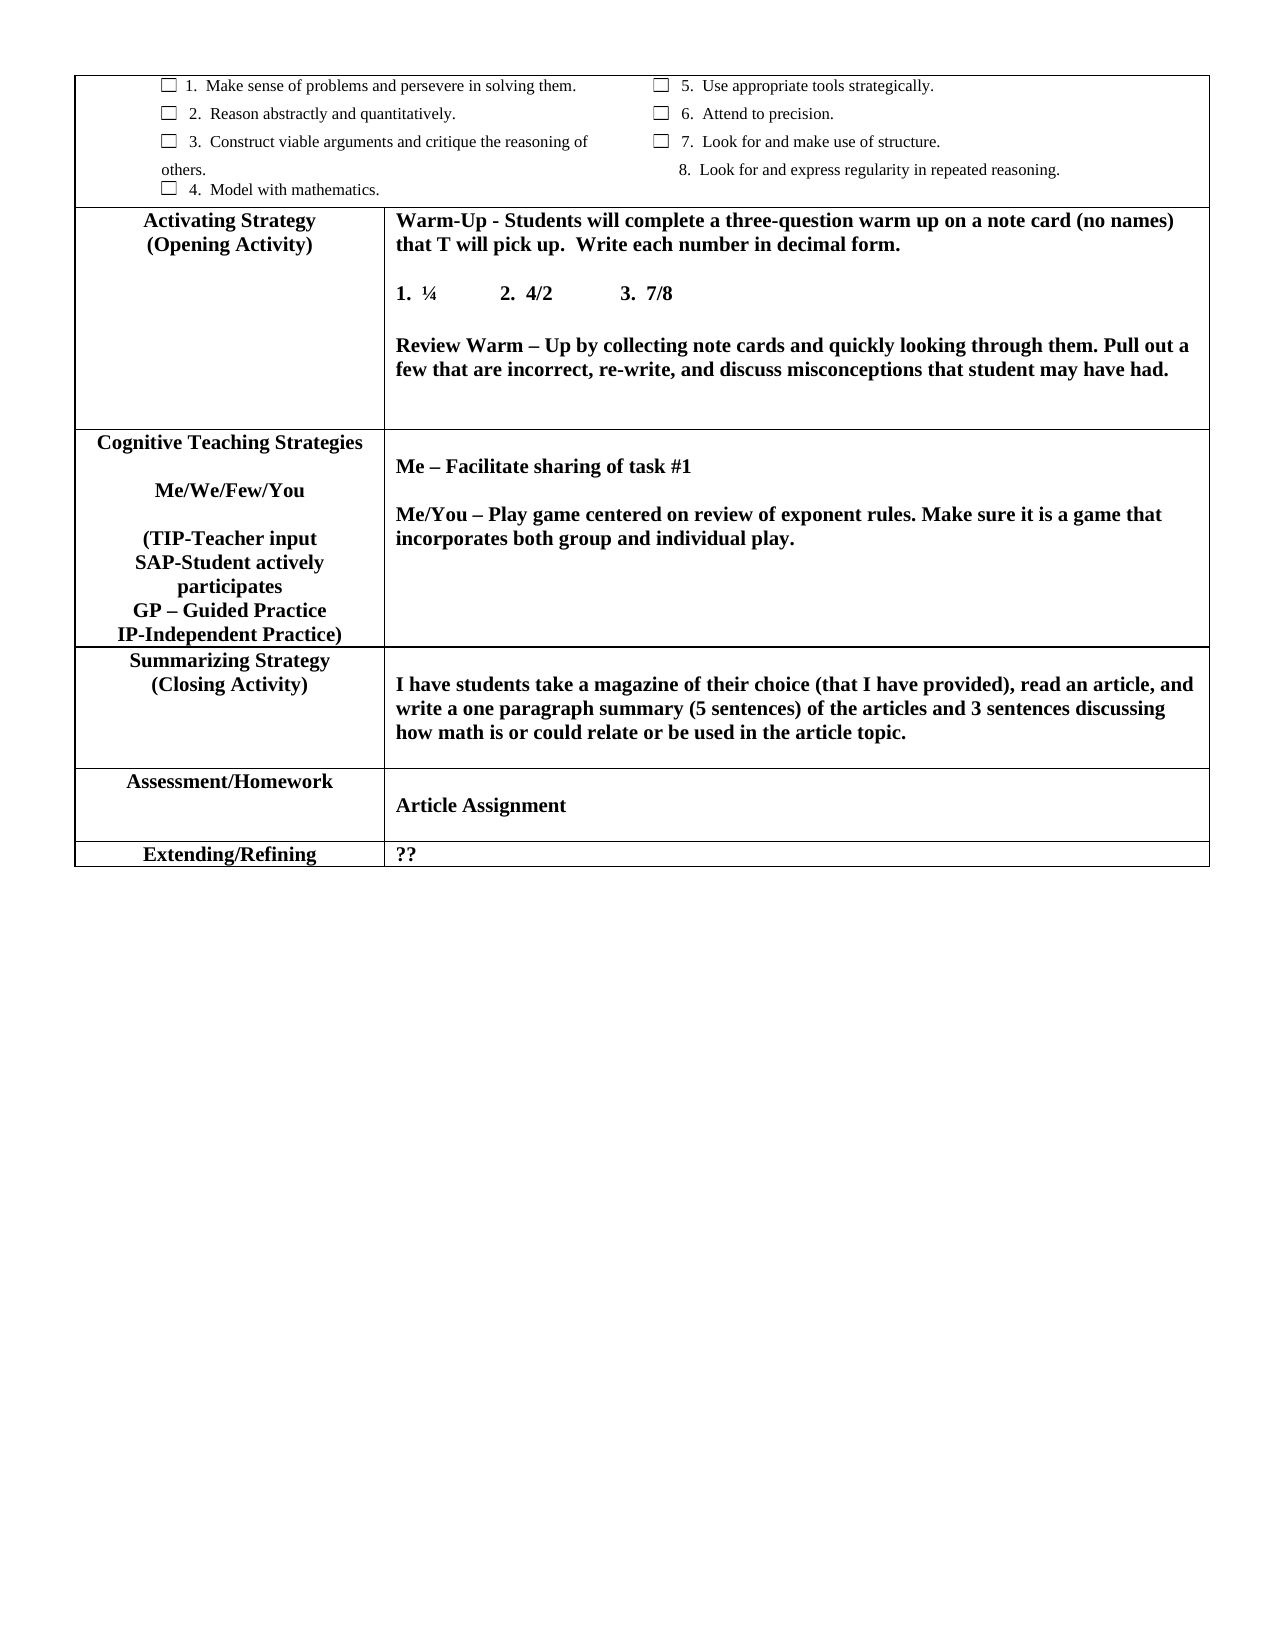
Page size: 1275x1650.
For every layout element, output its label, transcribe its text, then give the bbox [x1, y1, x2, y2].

table_cell I have students take a magazine of their choice (that I have provided), read an article, and write a one paragraph summary (5 sentences) of the articles and 3 sentences discussing how math is or could relate or be used in the article topic. [385, 648, 1209, 768]
picture [161, 78, 177, 92]
table_cell Article Assignment [385, 769, 1209, 841]
table_cell Activating Strategy (Opening Activity) [76, 208, 384, 429]
table_cell Me – Facilitate sharing of task #1 Me/You – Play game centered on review of exponent rules. Make sure it is a game that incorporates both group and individual play. [385, 430, 1209, 646]
table_cell Extending/Refining [76, 842, 384, 866]
picture [161, 106, 177, 120]
picture [653, 106, 669, 120]
picture [653, 134, 669, 148]
table_cell 1. Make sense of problems and persevere in solving them. 2. Reason abstractly and quantitatively. 3. Construct viable arguments and critique the reasoning of others. 4. Model with mathematics. [76, 76, 642, 207]
table_cell Cognitive Teaching Strategies Me/We/Few/You (TIP-Teacher input SAP-Student actively participates GP – Guided Practice IP-Independent Practice) [76, 430, 384, 646]
picture [161, 134, 177, 148]
table_cell 5. Use appropriate tools strategically. 6. Attend to precision. 7. Look for and make use of structure. 8. Look for and express regularity in repeated reasoning. [642, 76, 1209, 207]
table_cell Assessment/Homework [76, 769, 384, 841]
table_cell ?? [385, 842, 1209, 866]
table_cell Warm-Up - Students will complete a three-question warm up on a note card (no names) that T will pick up. Write each number in decimal form. 1. ¼ 2. 4/2 3. 7/8 Review Warm – Up by collecting note cards and quickly looking through them. Pull out a few that are incorrect, re-write, and discuss misconceptions that student may have had. [385, 208, 1209, 429]
picture [653, 78, 669, 92]
picture [161, 181, 177, 195]
table_cell Summarizing Strategy (Closing Activity) [76, 648, 384, 768]
